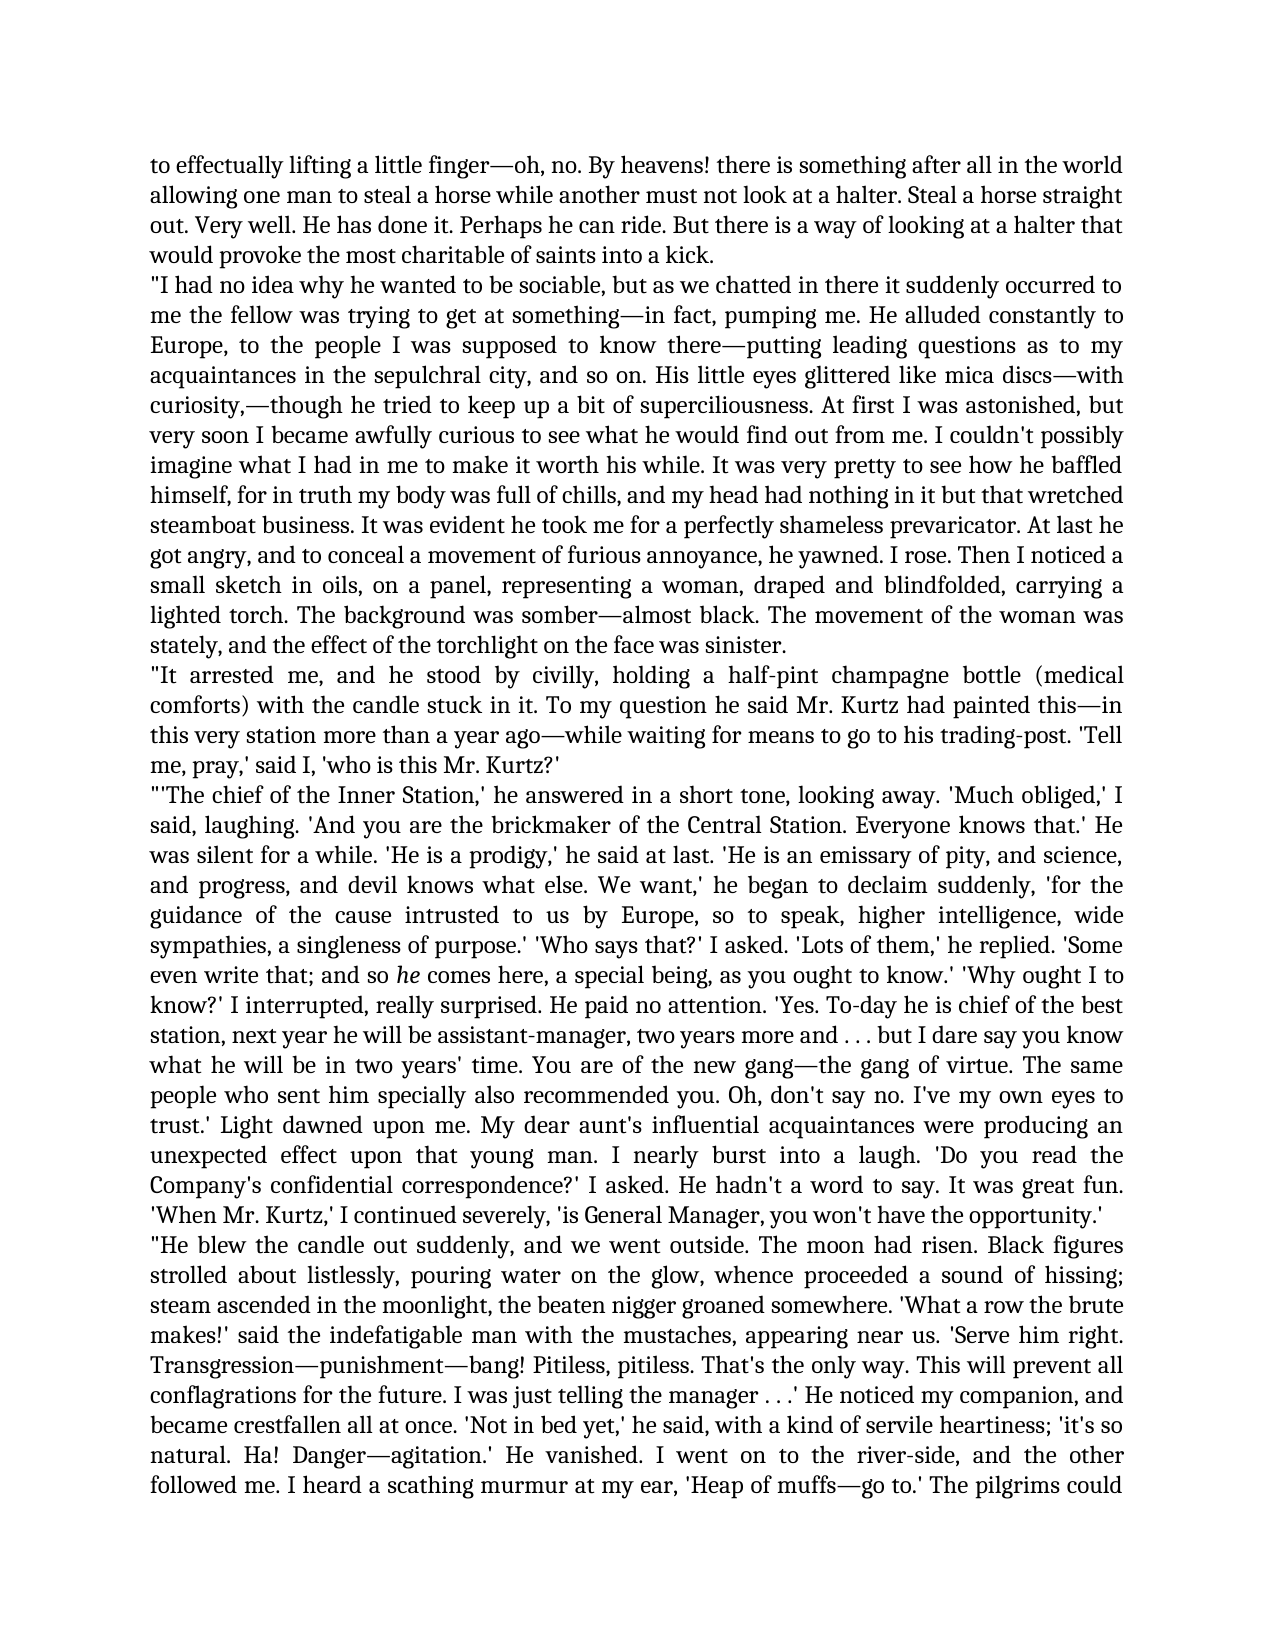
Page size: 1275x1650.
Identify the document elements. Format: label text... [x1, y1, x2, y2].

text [150, 1230, 1125, 1500]
text "I had no idea why he wanted to be sociable, but as we chatted in there it suddenly occurred to me the fellow was trying to get at something—in fact, pumping me. He alluded constantly to Europe, to the people I was supposed to know there—putting leading questions as to my acquaintances in the sepulchral city, and so on. His little eyes glittered like mica discs—with curiosity,—though he tried to keep up a bit of superciliousness. At first I was astonished, but very soon I became awfully curious to see what he would find out from me. I couldn't possibly imagine what I had in me to make it worth his while. It was very pretty to see how he baffled himself, for in truth my body was full of chills, and my head had nothing in it but that wretched steamboat business. It was evident he took me for a perfectly shameless prevaricator. At last he got angry, and to conceal a movement of furious annoyance, he yawned. I rose. Then I noticed a small sketch in oils, on a panel, representing a woman, draped and blindfolded, carrying a lighted torch. The background was somber—almost black. The movement of the woman was stately, and the effect of the torchlight on the face was sinister. [150, 270, 1125, 660]
text "'The chief of the Inner Station,' he answered in a short tone, looking away. 'Much obliged,' I said, laughing. 'And you are the brickmaker of the Central Station. Everyone knows that.' He was silent for a while. 'He is a prodigy,' he said at last. 'He is an emissary of pity, and science, and progress, and devil knows what else. We want,' he began to declaim suddenly, 'for the guidance of the cause intrusted to us by Europe, so to speak, higher intelligence, wide sympathies, a singleness of purpose.' 'Who says that?' I asked. 'Lots of them,' he replied. 'Some even write that; and so he comes here, a special being, as you ought to know.' 'Why ought I to know?' I interrupted, really surprised. He paid no attention. 'Yes. To-day he is chief of the best station, next year he will be assistant-manager, two years more and . . . but I dare say you know what he will be in two years' time. You are of the new gang—the gang of virtue. The same people who sent him specially also recommended you. Oh, don't say no. I've my own eyes to trust.' Light dawned upon me. My dear aunt's influential acquaintances were producing an unexpected effect upon that young man. I nearly burst into a laugh. 'Do you read the Company's confidential correspondence?' I asked. He hadn't a word to say. It was great fun. 'When Mr. Kurtz,' I continued severely, 'is General Manager, you won't have the opportunity.' [150, 780, 1125, 1230]
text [150, 150, 1125, 270]
text "It arrested me, and he stood by civilly, holding a half-pint champagne bottle (medical comforts) with the candle stuck in it. To my question he said Mr. Kurtz had painted this—in this very station more than a year ago—while waiting for means to go to his trading-post. 'Tell me, pray,' said I, 'who is this Mr. Kurtz?' [150, 660, 1125, 780]
